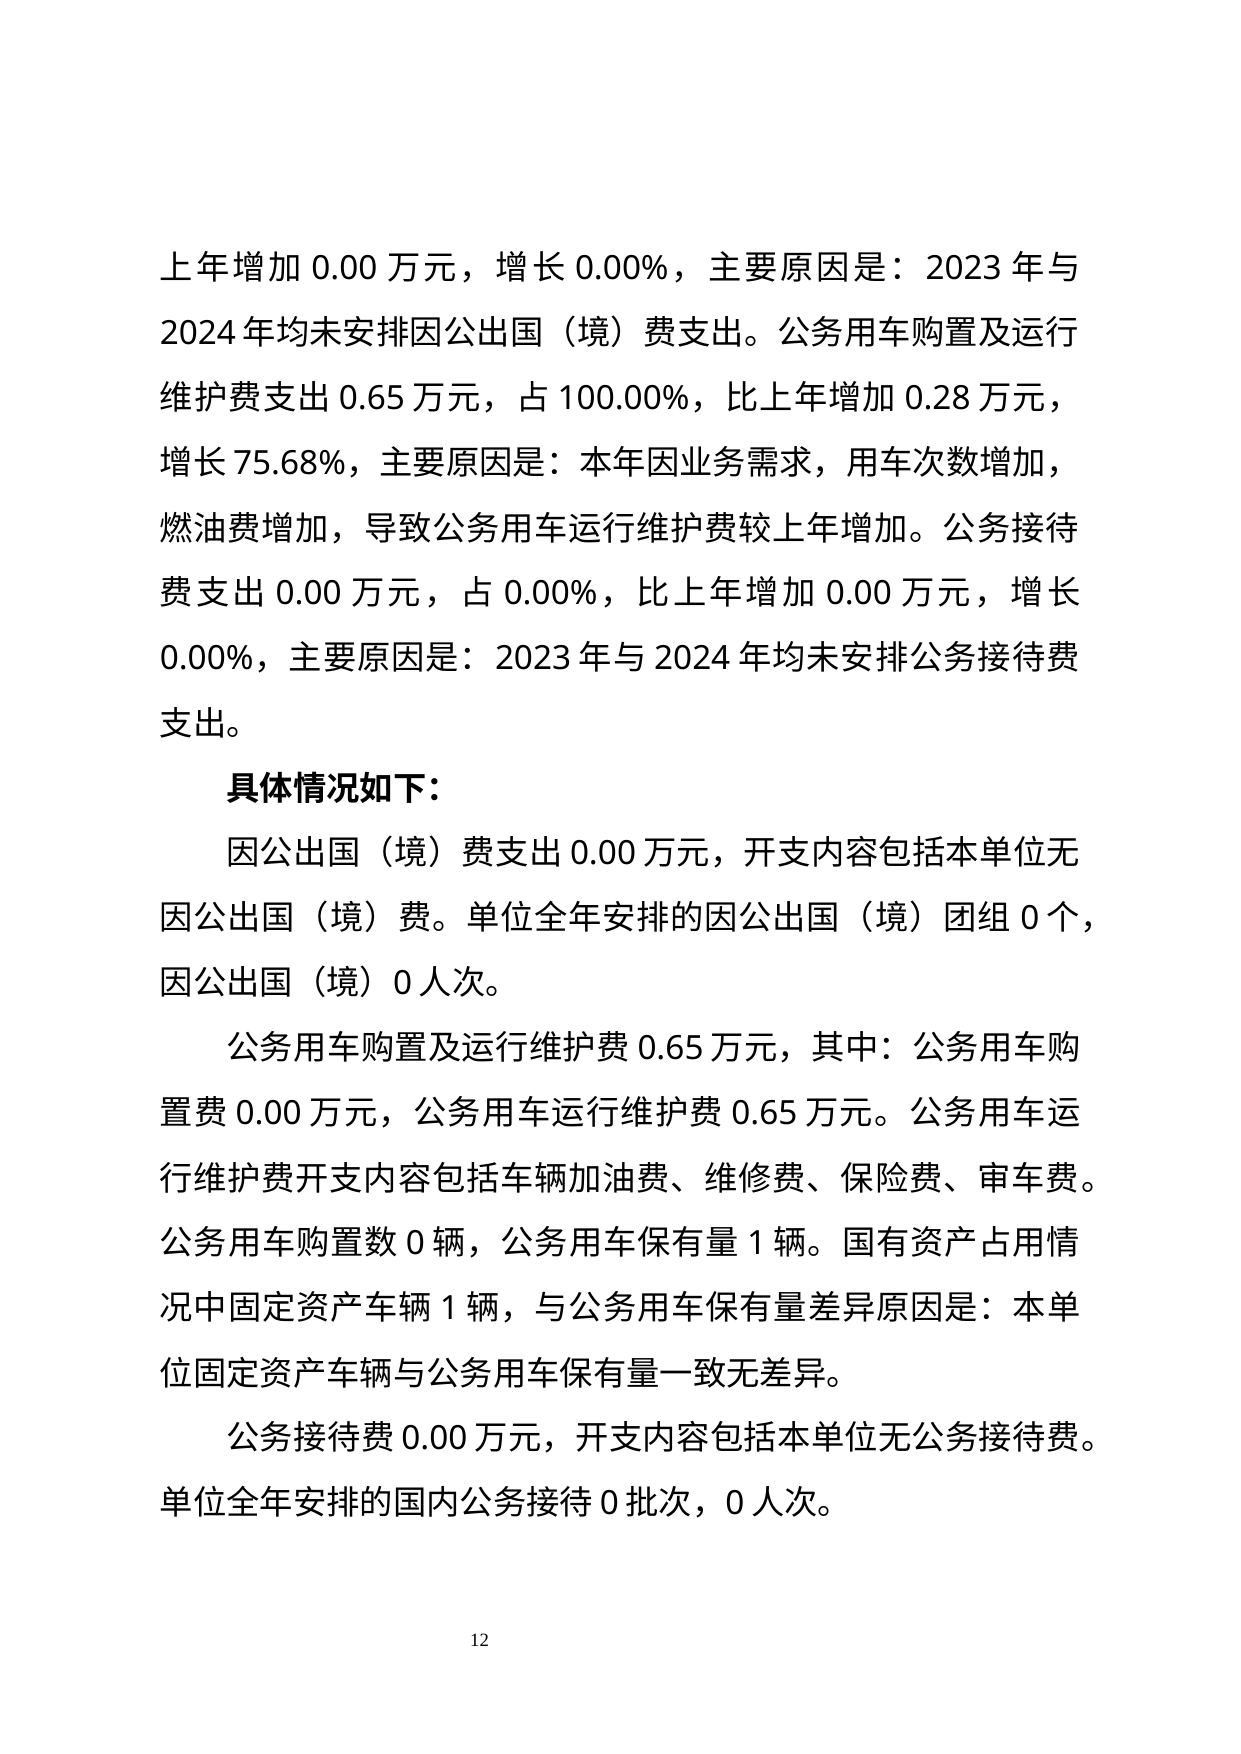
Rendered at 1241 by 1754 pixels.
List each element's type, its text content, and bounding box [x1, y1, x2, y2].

text 公务接待费0.00万元，开支内容包括本单位无公务接待费。单位全年安排的国内公务接待0批次，0人次。 [159, 1403, 1081, 1533]
text 具体情况如下： [159, 753, 1081, 818]
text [159, 233, 1081, 753]
text 因公出国（境）费支出0.00万元，开支内容包括本单位无因公出国（境）费。单位全年安排的因公出国（境）团组0个，因公出国（境）0人次。 [159, 818, 1081, 1013]
text 公务用车购置及运行维护费0.65万元，其中：公务用车购置费0.00万元，公务用车运行维护费0.65万元。公务用车运行维护费开支内容包括车辆加油费、维修费、保险费、审车费。公务用车购置数0辆，公务用车保有量1辆。国有资产占用情况中固定资产车辆1辆，与公务用车保有量差异原因是：本单位固定资产车辆与公务用车保有量一致无差异。 [159, 1013, 1081, 1403]
